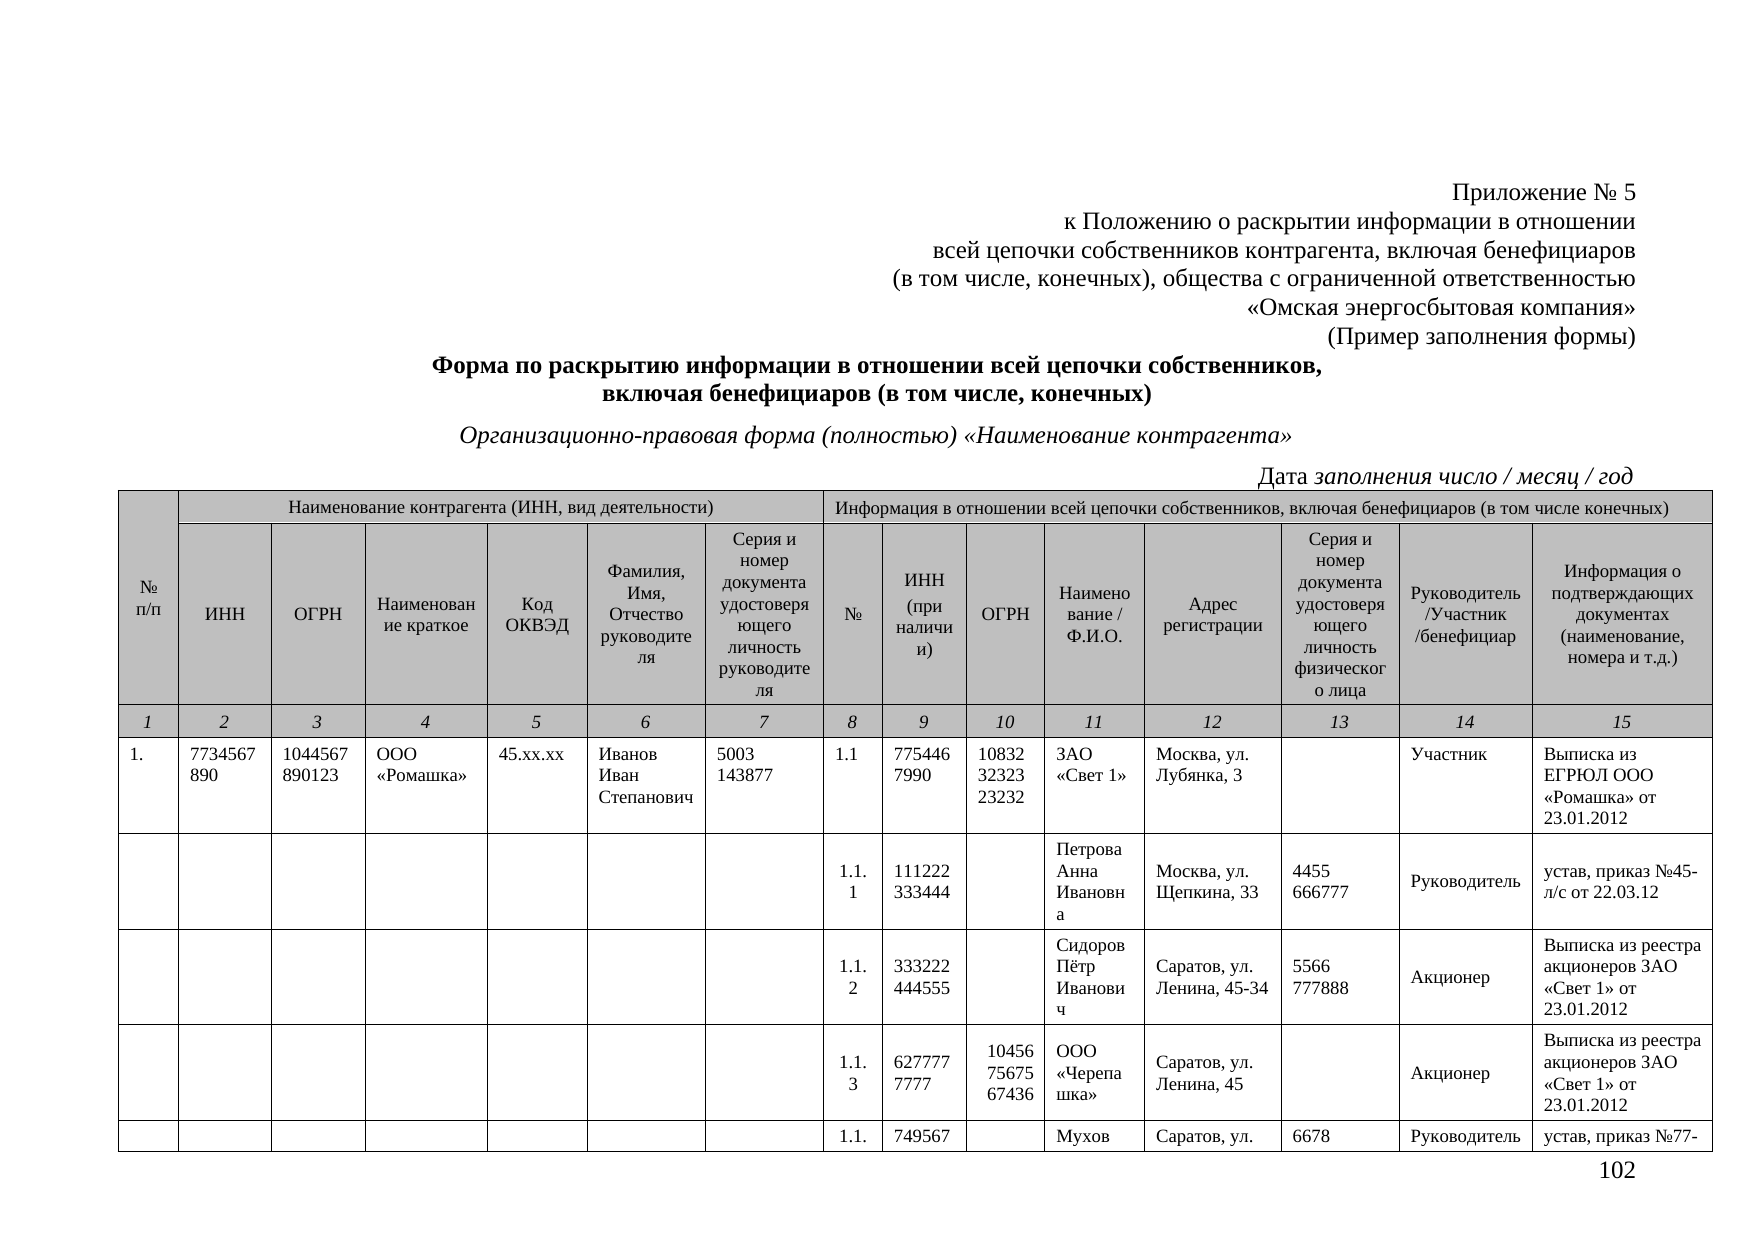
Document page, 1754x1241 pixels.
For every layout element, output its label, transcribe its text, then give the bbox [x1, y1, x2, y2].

table_cell 4 [366, 705, 487, 737]
table_cell [272, 834, 365, 928]
table_cell Выписка из реестра акционеров ЗАО «Свет 1» от 23.01.2012 [1533, 930, 1712, 1024]
text (Пример заполнения формы) [118, 321, 1636, 350]
table_cell ИНН (при наличии) [883, 524, 966, 704]
table_cell [1282, 738, 1399, 833]
table_cell 111222333444 [883, 834, 966, 928]
table_cell [366, 834, 487, 928]
table_cell 3 [272, 705, 365, 737]
table_cell [119, 930, 178, 1024]
table_cell [272, 930, 365, 1024]
table_cell [706, 834, 823, 928]
table_cell [119, 1025, 178, 1120]
table_cell 12 [1145, 705, 1281, 737]
table_cell Код ОКВЭД [488, 524, 587, 704]
table_cell 1.1.2 [824, 930, 882, 1024]
text (в том числе, конечных), общества с ограниченной ответственностью [118, 263, 1636, 292]
table_cell устав, приказ №45-л/с от 22.03.12 [1533, 834, 1712, 928]
table_cell [272, 1121, 365, 1151]
text «Омская энергосбытовая компания» [118, 292, 1636, 321]
table_cell 15 [1533, 705, 1712, 737]
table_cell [1533, 1121, 1712, 1151]
table_cell 1.1.3.1 [824, 1121, 882, 1151]
table_cell [588, 1121, 705, 1151]
table_cell [179, 834, 271, 928]
table_header Наименование контрагента (ИНН, вид деятельности) [179, 491, 823, 522]
table_cell [1282, 1025, 1399, 1120]
table_header № п/п [119, 491, 178, 704]
table_cell 6277777777 [883, 1025, 966, 1120]
table_cell 749567285762 [883, 1121, 966, 1151]
table_cell [366, 930, 487, 1024]
table_cell Руководитель /Участник /бенефициар [1400, 524, 1532, 704]
table_cell 7 [706, 705, 823, 737]
table_cell ИНН [179, 524, 271, 704]
table_cell Фамилия, Имя, Отчество руководителя [588, 524, 705, 704]
table_cell 1.1.1 [824, 834, 882, 928]
table_cell 1.1.3 [824, 1025, 882, 1120]
table_cell 45.xx.xx [488, 738, 587, 833]
table_cell 108323232323232 [967, 738, 1044, 833]
table_cell [967, 1121, 1044, 1151]
table_cell [488, 1121, 587, 1151]
table_cell 13 [1282, 705, 1399, 737]
table_cell Москва, ул. Лубянка, 3 [1145, 738, 1281, 833]
table_cell 5566 777888 [1282, 930, 1399, 1024]
table_cell Серия и номер документа удостоверяющего личность физического лица [1282, 524, 1399, 704]
table_cell Информация о подтверждающих документах (наименование, номера и т.д.) [1533, 524, 1712, 704]
table_cell [967, 834, 1044, 928]
table_cell ЗАО «Свет 1» [1045, 738, 1144, 833]
table_cell 104567567567436 [967, 1025, 1044, 1120]
table_cell ООО «Ромашка» [366, 738, 487, 833]
text Организационно-правовая форма (полностью) «Наименование контрагента» [118, 420, 1636, 448]
table_cell [488, 930, 587, 1024]
table_cell 8 [824, 705, 882, 737]
table_cell Наименование краткое [366, 524, 487, 704]
table_cell Саратов, ул. Ленина, 45 [1145, 1025, 1281, 1120]
table_cell 1 [119, 705, 178, 737]
table_cell [179, 1121, 271, 1151]
table_cell Выписка из ЕГРЮЛ ООО «Ромашка» от 23.01.2012 [1533, 738, 1712, 833]
table_cell Мухов Амир Мазиевич [1045, 1121, 1144, 1151]
text Дата заполнения число / месяц / год [118, 461, 1636, 490]
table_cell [1145, 1121, 1281, 1151]
table_cell Выписка из реестра акционеров ЗАО «Свет 1» от 23.01.2012 [1533, 1025, 1712, 1120]
table_cell [179, 1025, 271, 1120]
table_cell 1044567890123 [272, 738, 365, 833]
table_header Информация в отношении всей цепочки собственников, включая бенефициаров (в том числе конечных) [824, 491, 1712, 522]
table_cell Сидоров Пётр Иванович [1045, 930, 1144, 1024]
table_cell [366, 1025, 487, 1120]
table_cell Руководитель [1400, 1121, 1532, 1151]
text Приложение № 5 [118, 177, 1636, 206]
table_cell [588, 1025, 705, 1120]
table_cell 2 [179, 705, 271, 737]
table_cell [488, 834, 587, 928]
table_cell 7754467990 [883, 738, 966, 833]
table_cell [179, 930, 271, 1024]
table_cell [119, 1121, 178, 1151]
table_cell Акционер [1400, 930, 1532, 1024]
table_cell ОГРН [272, 524, 365, 704]
text включая бенефициаров (в том числе, конечных) [118, 378, 1636, 407]
table_cell 6678 455434 [1282, 1121, 1399, 1151]
table_cell 4455 666777 [1282, 834, 1399, 928]
table_cell Москва, ул. Щепкина, 33 [1145, 834, 1281, 928]
table_cell [488, 1025, 587, 1120]
table_cell [588, 930, 705, 1024]
table_cell ООО «Черепашка» [1045, 1025, 1144, 1120]
table_cell [706, 930, 823, 1024]
table_cell Акционер [1400, 1025, 1532, 1120]
table_cell Серия и номер документа удостоверяющего личность руководителя [706, 524, 823, 704]
table_cell 11 [1045, 705, 1144, 737]
table_cell 14 [1400, 705, 1532, 737]
table_cell [706, 1121, 823, 1151]
table_cell Саратов, ул. Ленина, 45-34 [1145, 930, 1281, 1024]
text всей цепочки собственников контрагента, включая бенефициаров [118, 235, 1636, 263]
table_cell [119, 834, 178, 928]
text к Положению о раскрытии информации в отношении [118, 206, 1636, 235]
text Форма по раскрытию информации в отношении всей цепочки собственников, [118, 350, 1636, 378]
table_cell [967, 930, 1044, 1024]
table_cell [272, 1025, 365, 1120]
table_cell 333222444555 [883, 930, 966, 1024]
table_cell Участник [1400, 738, 1532, 833]
table_cell № [824, 524, 882, 704]
table_cell ОГРН [967, 524, 1044, 704]
table_cell Иванов Иван Степанович [588, 738, 705, 833]
table_cell [706, 1025, 823, 1120]
table_cell 7734567890 [179, 738, 271, 833]
table_cell 5003 143877 [706, 738, 823, 833]
table_cell [366, 1121, 487, 1151]
table_cell 1.1 [824, 738, 882, 833]
table_cell 5 [488, 705, 587, 737]
table_cell Наименование / Ф.И.О. [1045, 524, 1144, 704]
table_cell 9 [883, 705, 966, 737]
table_cell 10 [967, 705, 1044, 737]
table_cell Петрова Анна Ивановна [1045, 834, 1144, 928]
table_cell Адрес регистрации [1145, 524, 1281, 704]
table_cell 6 [588, 705, 705, 737]
table_cell [119, 738, 178, 833]
table_cell [588, 834, 705, 928]
table_cell Руководитель [1400, 834, 1532, 928]
